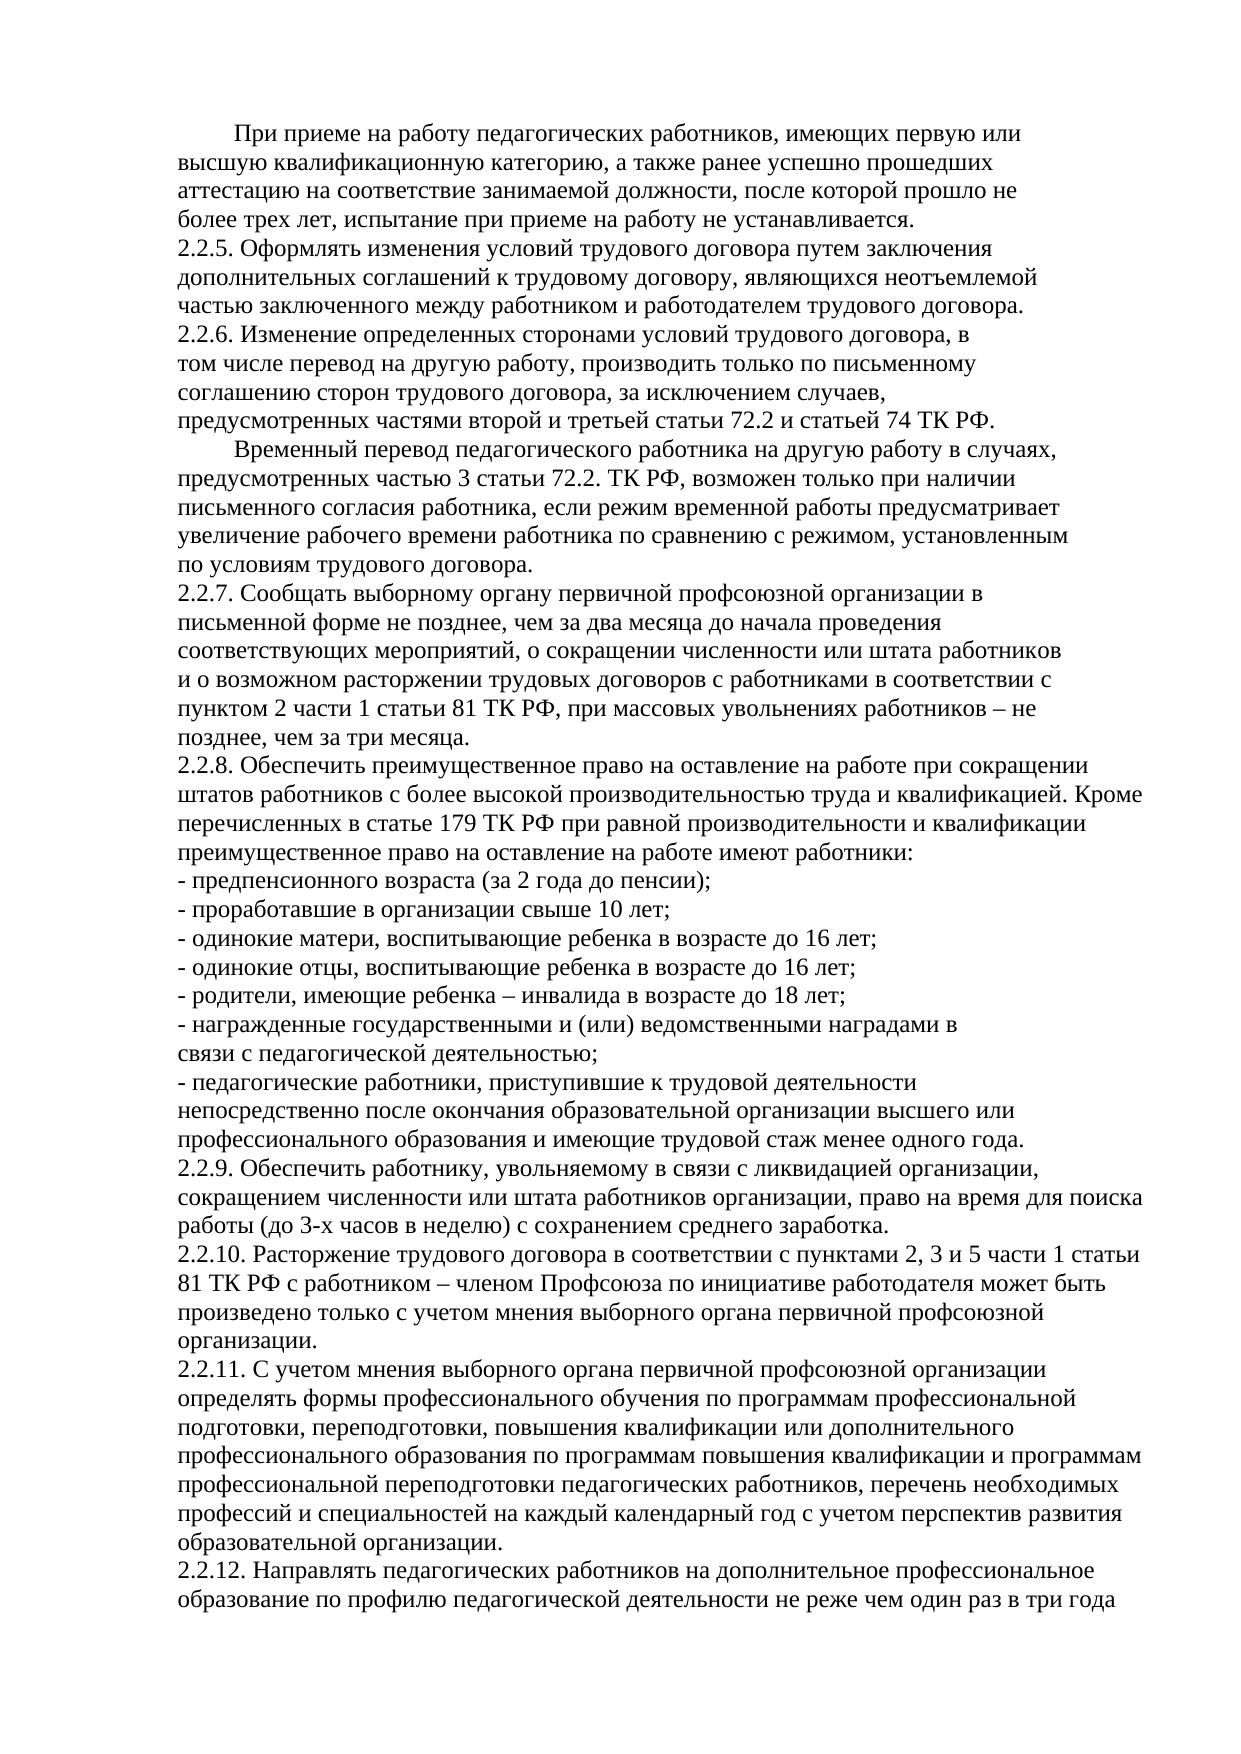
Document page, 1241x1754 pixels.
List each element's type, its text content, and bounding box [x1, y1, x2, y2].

text профессионального образования и имеющие трудовой стаж менее одного года. [177, 1124, 1152, 1153]
text частью заключенного между работником и работодателем трудового договора. [177, 291, 1152, 319]
text соответствующих мероприятий, о сокращении численности или штата работников [177, 636, 1152, 664]
text связи с педагогической деятельностью; [177, 1038, 1152, 1067]
text - награжденные государственными и (или) ведомственными наградами в [177, 1009, 1152, 1038]
text увеличение рабочего времени работника по сравнению с режимом, установленным [177, 521, 1152, 549]
text более трех лет, испытание при приеме на работу не устанавливается. [177, 204, 1152, 233]
text том числе перевод на другую работу, производить только по письменному [177, 348, 1152, 377]
text предусмотренных частями второй и третьей статьи 72.2 и статьей 74 ТК РФ. [177, 406, 1152, 434]
text - проработавшие в организации свыше 10 лет; [177, 894, 1152, 923]
text позднее, чем за три месяца. [177, 722, 1152, 751]
text 2.2.11. С учетом мнения выборного органа первичной профсоюзной организации определять формы профессионального обучения по программам профессиональной подготовки, переподготовки, повышения квалификации или дополнительного профессионального образования по программам повышения квалификации и программам профессиональной переподготовки педагогических работников, перечень необходимых профессий и специальностей на каждый календарный год с учетом перспектив развития образовательной организации. [177, 1354, 1152, 1556]
text - педагогические работники, приступившие к трудовой деятельности [177, 1067, 1152, 1096]
text 2.2.8. Обеспечить преимущественное право на оставление на работе при сокращении штатов работников с более высокой производительностью труда и квалификацией. Кроме перечисленных в статье 179 ТК РФ при равной производительности и квалификации преимущественное право на оставление на работе имеют работники: [177, 751, 1152, 866]
text 2.2.9. Обеспечить работнику, увольняемому в связи с ликвидацией организации, сокращением численности или штата работников организации, право на время для поиска работы (до 3-х часов в неделю) с сохранением среднего заработка. [177, 1153, 1152, 1239]
text 2.2.7. Сообщать выборному органу первичной профсоюзной организации в [177, 578, 1152, 607]
text 2.2.10. Расторжение трудового договора в соответствии с пунктами 2, 3 и 5 части 1 статьи 81 ТК РФ с работником – членом Профсоюза по инициативе работодателя может быть произведено только с учетом мнения выборного органа первичной профсоюзной организации. [177, 1239, 1152, 1354]
text письменного согласия работника, если режим временной работы предусматривает [177, 492, 1152, 521]
text высшую квалификационную категорию, а также ранее успешно прошедших [177, 147, 1152, 176]
text При приеме на работу педагогических работников, имеющих первую или [177, 118, 1152, 147]
text соглашению сторон трудового договора, за исключением случаев, [177, 377, 1152, 406]
text - предпенсионного возраста (за 2 года до пенсии); [177, 866, 1152, 894]
text - родители, имеющие ребенка – инвалида в возрасте до 18 лет; [177, 981, 1152, 1009]
text письменной форме не позднее, чем за два месяца до начала проведения [177, 607, 1152, 636]
text Временный перевод педагогического работника на другую работу в случаях, [177, 434, 1152, 463]
text непосредственно после окончания образовательной организации высшего или [177, 1096, 1152, 1124]
text дополнительных соглашений к трудовому договору, являющихся неотъемлемой [177, 262, 1152, 291]
text по условиям трудового договора. [177, 549, 1152, 578]
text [177, 1556, 1152, 1613]
text 2.2.5. Оформлять изменения условий трудового договора путем заключения [177, 233, 1152, 262]
text 2.2.6. Изменение определенных сторонами условий трудового договора, в [177, 319, 1152, 348]
text и о возможном расторжении трудовых договоров с работниками в соответствии с [177, 664, 1152, 693]
text предусмотренных частью 3 статьи 72.2. ТК РФ, возможен только при наличии [177, 463, 1152, 492]
text - одинокие отцы, воспитывающие ребенка в возрасте до 16 лет; [177, 952, 1152, 981]
text аттестацию на соответствие занимаемой должности, после которой прошло не [177, 176, 1152, 204]
text пунктом 2 части 1 статьи 81 ТК РФ, при массовых увольнениях работников – не [177, 693, 1152, 722]
text - одинокие матери, воспитывающие ребенка в возрасте до 16 лет; [177, 923, 1152, 952]
